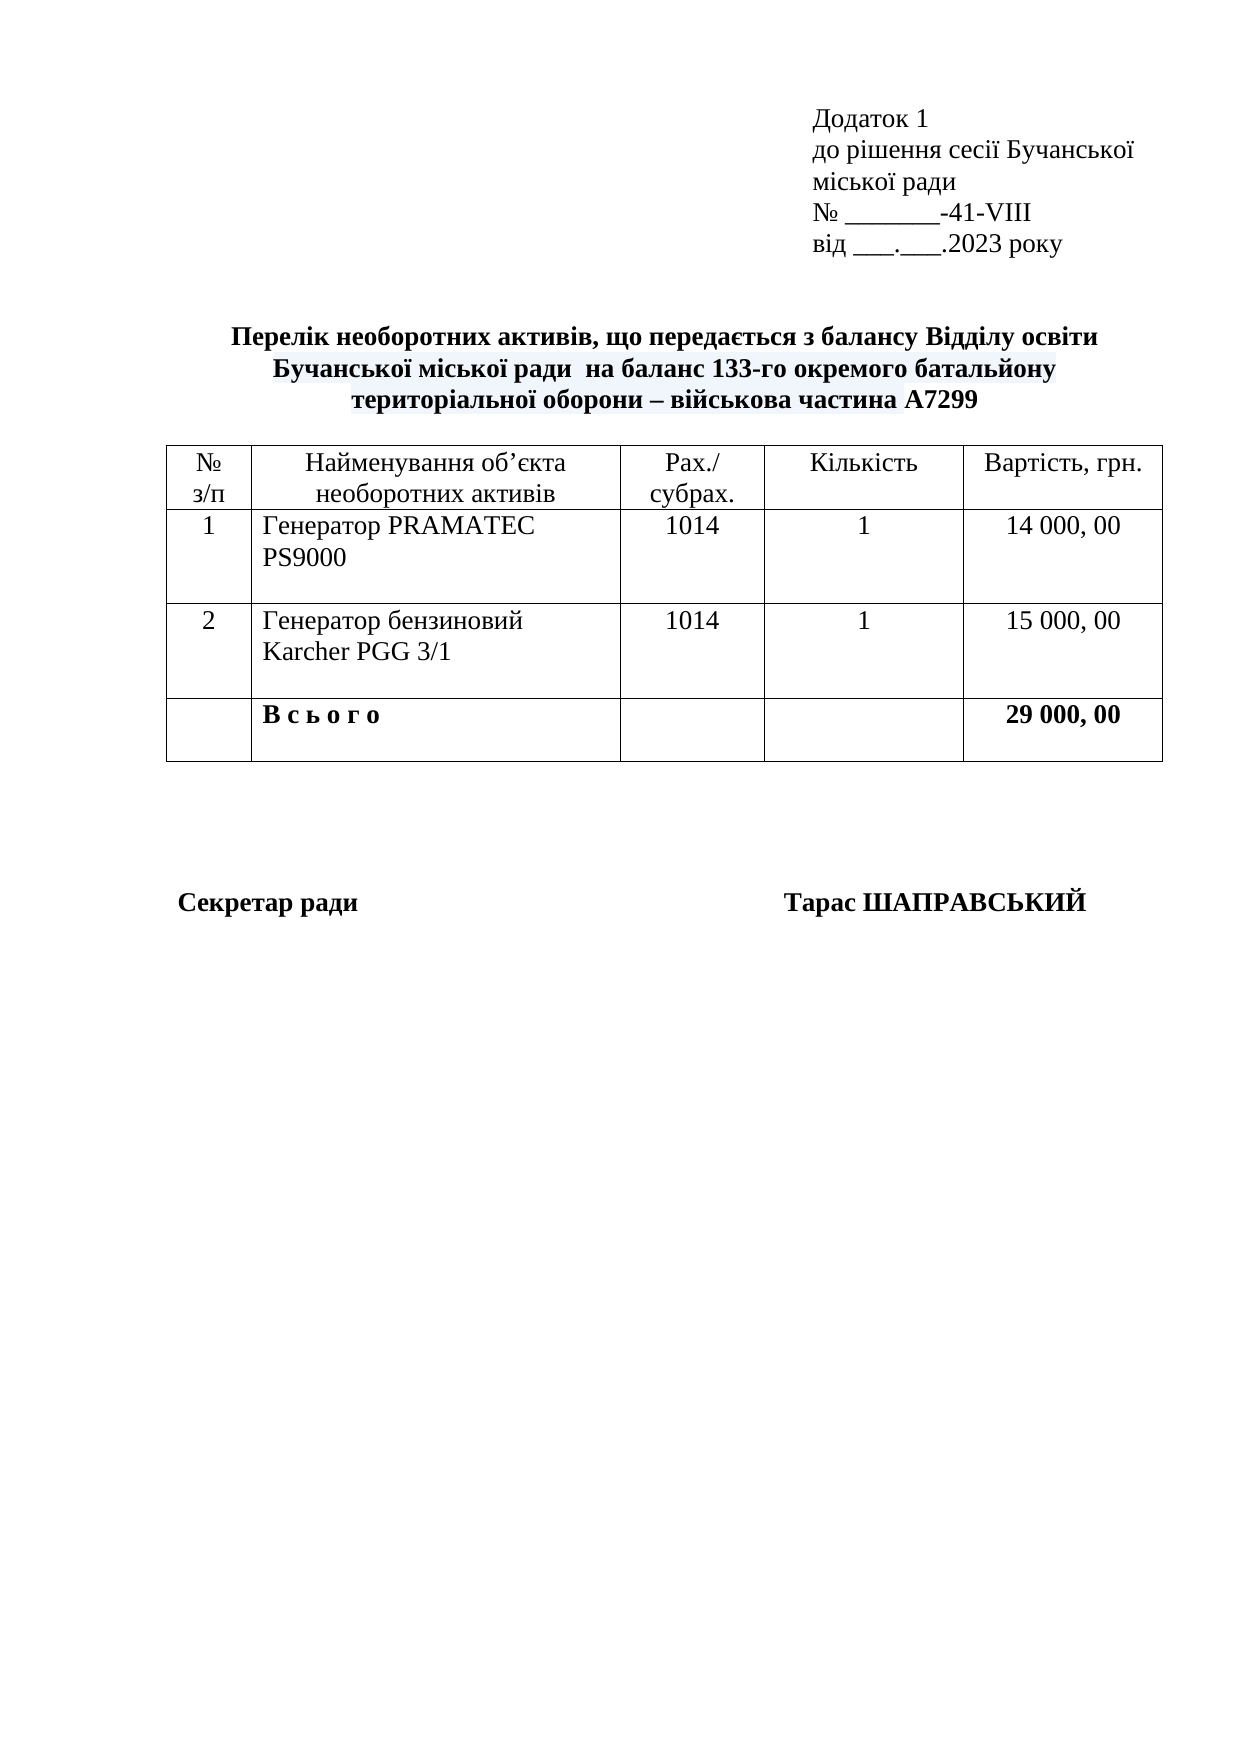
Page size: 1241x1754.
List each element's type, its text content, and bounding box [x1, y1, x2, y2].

text від ___.___.2023 року [177, 227, 1152, 258]
table_cell Генератор PRAMATEC PS9000 [252, 510, 620, 603]
table_cell 1 [765, 510, 963, 603]
text Додаток 1 [177, 102, 1152, 134]
table_cell [621, 699, 764, 761]
table_cell 1 [167, 510, 251, 603]
text міської ради [177, 165, 1152, 196]
table_cell 2 [167, 604, 251, 697]
table_cell В с ь о г о [252, 699, 620, 761]
table_cell [765, 699, 963, 761]
text Секретар ради Тарас ШАПРАВСЬКИЙ [177, 886, 1167, 917]
table_cell 15 000, 00 [964, 604, 1162, 697]
table_cell 14 000, 00 [964, 510, 1162, 603]
table_header Рах./ субрах. [621, 446, 764, 508]
table_cell Генератор бензиновий Karcher PGG 3/1 [252, 604, 620, 697]
table_header Кількість [765, 446, 963, 508]
text № _______-41-VIІI [177, 196, 1152, 227]
table_header Найменування об’єкта необоротних активів [252, 446, 620, 508]
text Перелік необоротних активів, що передається з балансу Відділу освіти Бучанської міської ради на баланс 133-го окремого батальйону територіальної оборони – військова частина А7299 [177, 321, 1152, 414]
table_header № з/п [167, 446, 251, 508]
text до рішення сесії Бучанської [177, 134, 1152, 165]
table_cell [167, 699, 251, 761]
table_cell 1014 [621, 604, 764, 697]
table_cell 29 000, 00 [964, 699, 1162, 761]
table_cell 1 [765, 604, 963, 697]
table_cell 1014 [621, 510, 764, 603]
table_header Вартість, грн. [964, 446, 1162, 508]
